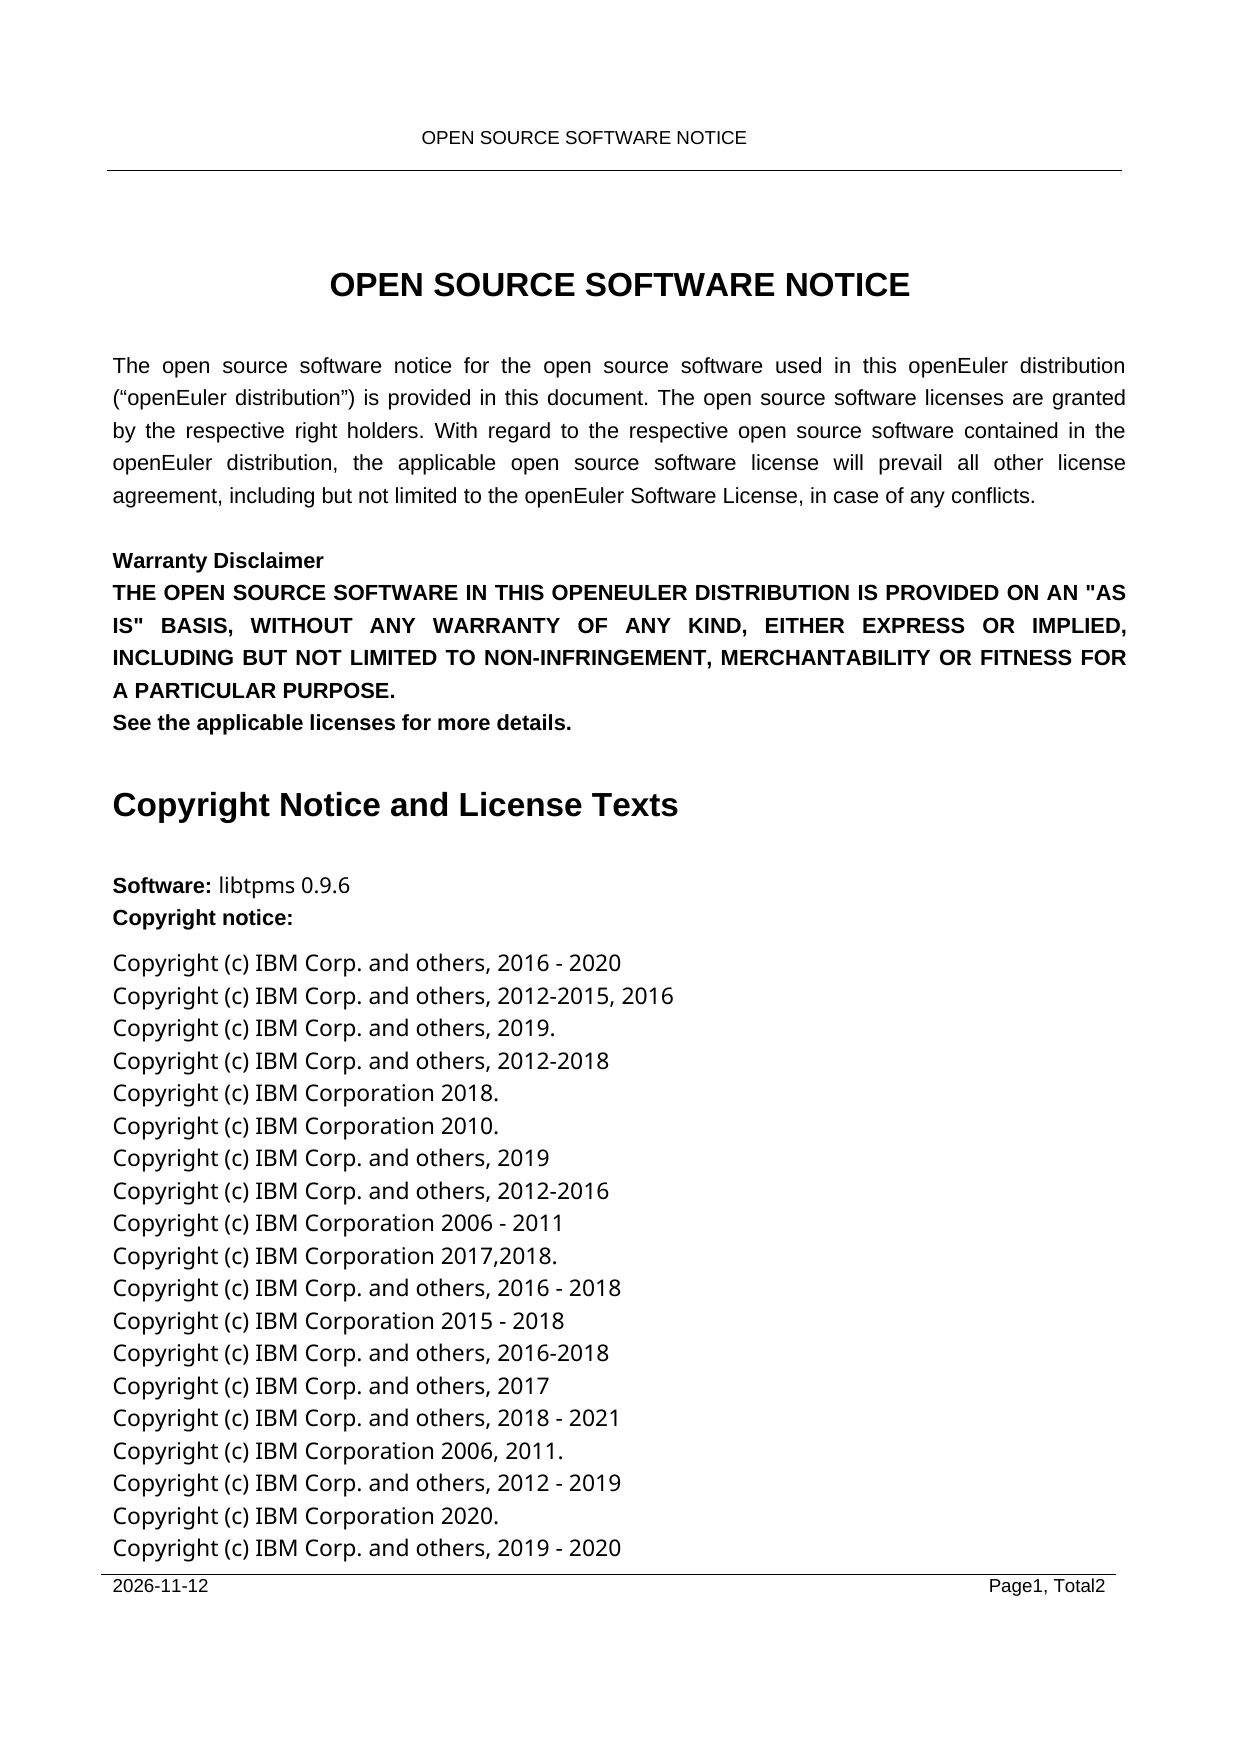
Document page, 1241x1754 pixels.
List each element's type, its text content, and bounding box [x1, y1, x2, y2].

text Warranty Disclaimer [112, 544, 1128, 576]
text The open source software notice for the open source software used in this openEuler distribution (“openEuler distribution”) is provided in this document. The open source software licenses are granted by the respective right holders. With regard to the respective open source software contained in the openEuler distribution, the applicable open source software license will prevail all other license agreement, including but not limited to the openEuler Software License, in case of any conflicts. [112, 349, 1128, 511]
text Copyright notice: [112, 901, 1128, 934]
text OPEN SOURCE SOFTWARE NOTICE [112, 251, 1128, 316]
title Software: libtpms 0.9.6 [112, 869, 1128, 901]
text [112, 947, 1128, 1564]
text Copyright Notice and License Texts [112, 771, 1128, 836]
text THE OPEN SOURCE SOFTWARE IN THIS OPENEULER DISTRIBUTION IS PROVIDED ON AN "AS IS" BASIS, WITHOUT ANY WARRANTY OF ANY KIND, EITHER EXPRESS OR IMPLIED, INCLUDING BUT NOT LIMITED TO NON-INFRINGEMENT, MERCHANTABILITY OR FITNESS FOR A PARTICULAR PURPOSE. See the applicable licenses for more details. [112, 576, 1128, 739]
